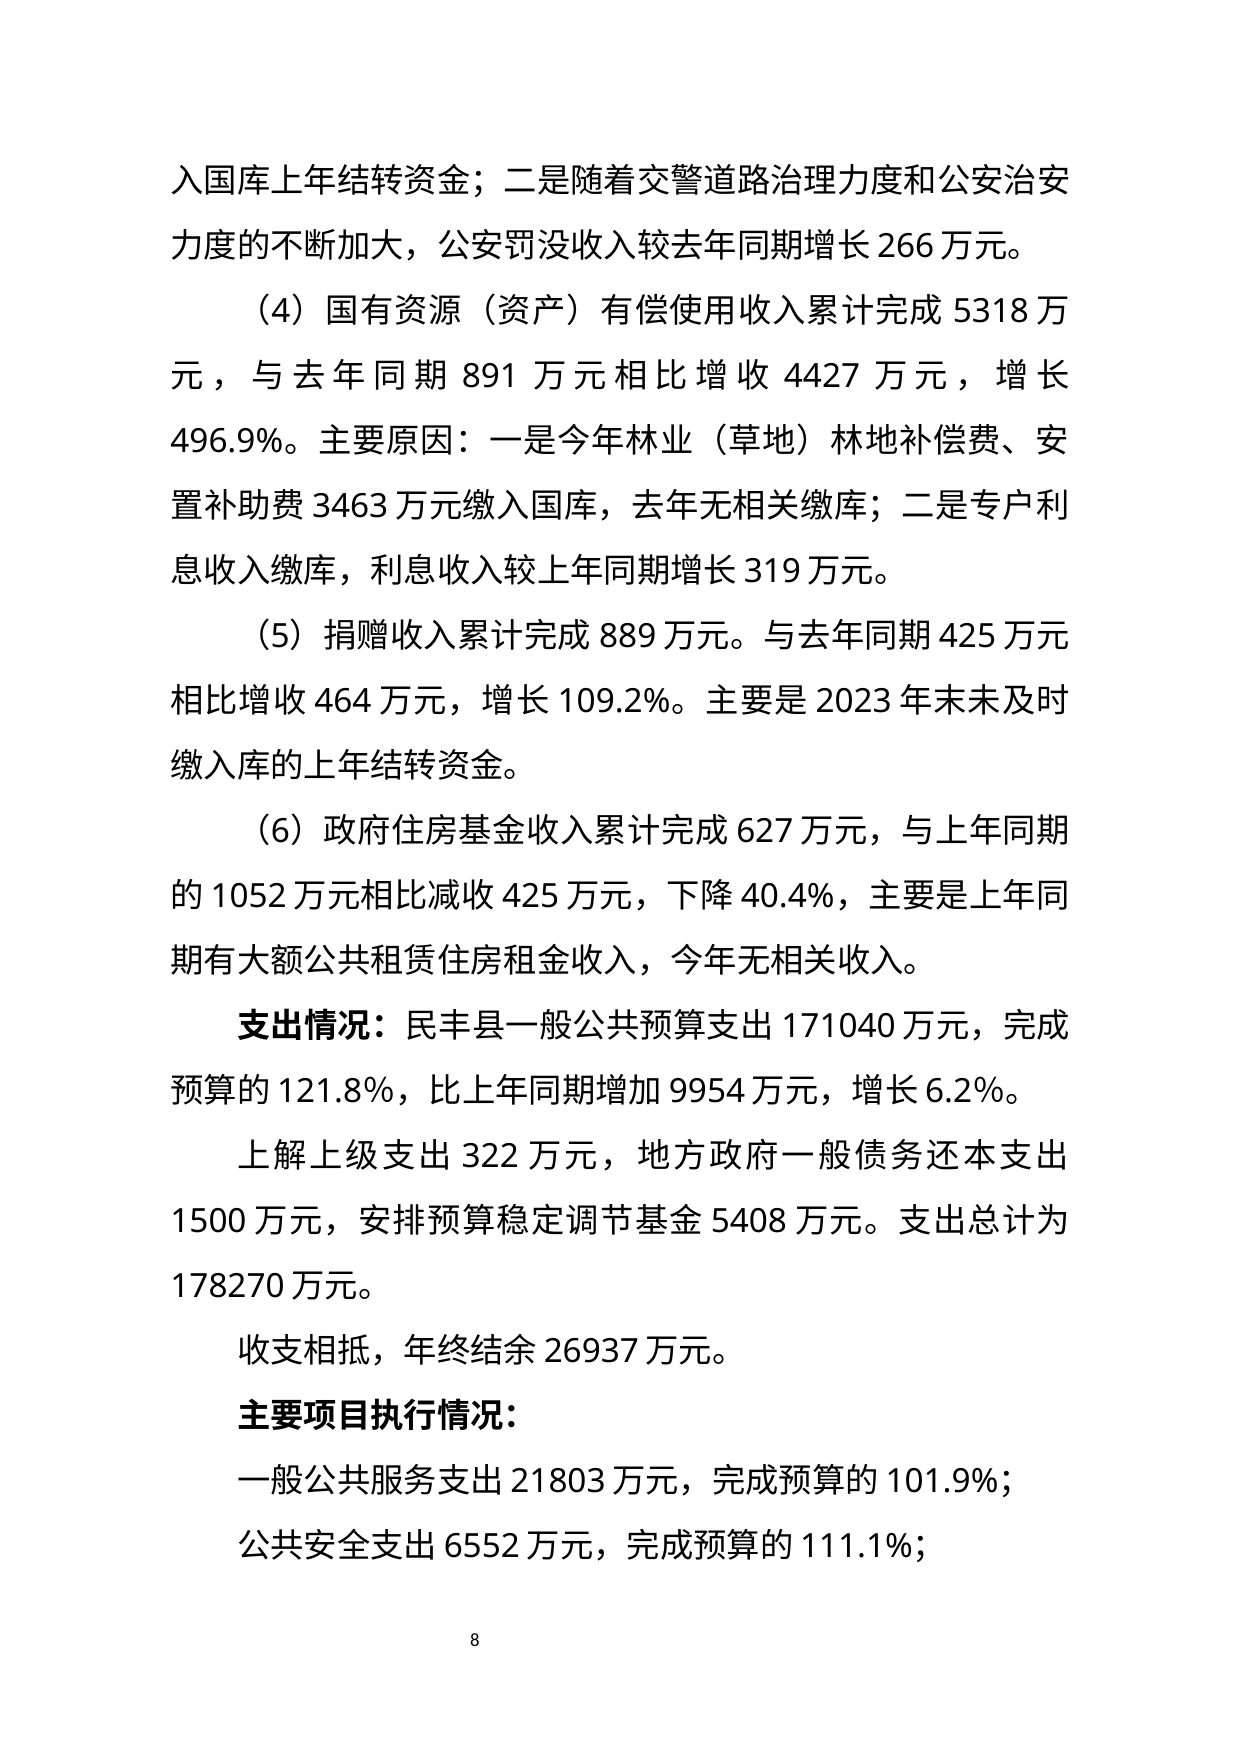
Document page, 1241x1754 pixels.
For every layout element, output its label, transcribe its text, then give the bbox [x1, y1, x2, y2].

text 收支相抵，年终结余26937万元。 [170, 1316, 1070, 1381]
list 一般公共服务支出21803万元，完成预算的101.9%； [170, 1446, 1070, 1511]
text （6）政府住房基金收入累计完成627万元，与上年同期的1052万元相比减收425万元，下降40.4%，主要是上年同期有大额公共租赁住房租金收入，今年无相关收入。 [170, 796, 1070, 991]
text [170, 146, 1070, 276]
text （5）捐赠收入累计完成889万元。与去年同期425万元相比增收464万元，增长109.2%。主要是2023年末未及时缴入库的上年结转资金。 [170, 601, 1070, 796]
text 公共安全支出6552万元，完成预算的111.1%； [170, 1511, 1070, 1576]
list 主要项目执行情况： [170, 1381, 1070, 1446]
text 上解上级支出322万元，地方政府一般债务还本支出1500万元，安排预算稳定调节基金5408万元。支出总计为178270万元。 [170, 1121, 1070, 1316]
text （4）国有资源（资产）有偿使用收入累计完成5318万元，与去年同期891万元相比增收4427万元，增长496.9%。主要原因：一是今年林业（草地）林地补偿费、安置补助费3463万元缴入国库，去年无相关缴库；二是专户利息收入缴库，利息收入较上年同期增长319万元。 [170, 276, 1070, 601]
text 支出情况：民丰县一般公共预算支出171040万元，完成预算的121.8％，比上年同期增加9954万元，增长6.2％。 [170, 991, 1070, 1121]
